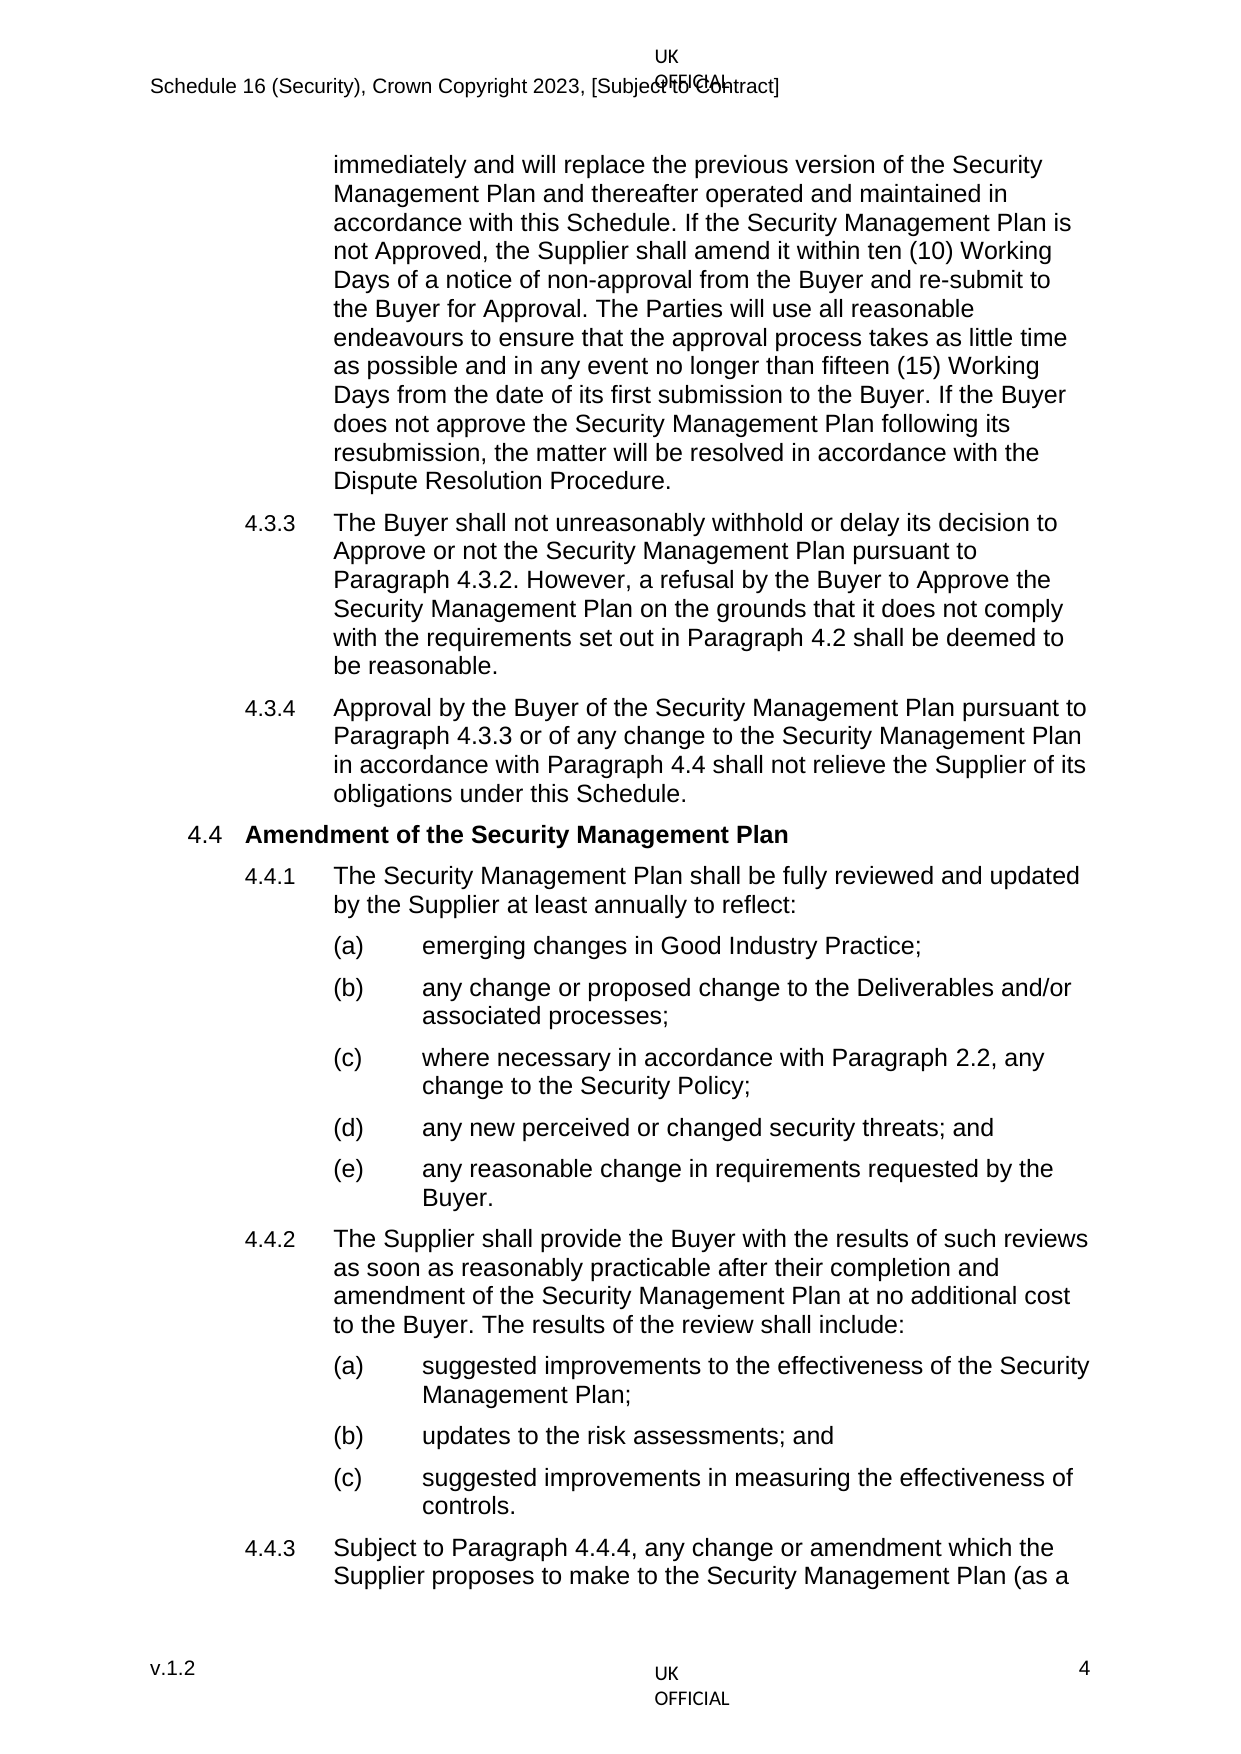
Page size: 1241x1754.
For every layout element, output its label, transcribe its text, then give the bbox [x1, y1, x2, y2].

list The Supplier shall provide the Buyer with the results of such reviews as soon as reasonably practicable after their completion and amendment of the Security Management Plan at no additional cost to the Buyer. The results of the review shall include: [244, 1224, 1090, 1339]
subtitle suggested improvements to the effectiveness of the Security Management Plan; [333, 1351, 1090, 1409]
subtitle any new perceived or changed security threats; and [333, 1112, 1090, 1141]
list The Buyer shall not unreasonably withhold or delay its decision to Approve or not the Security Management Plan pursuant to Paragraph 4.3.2. However, a refusal by the Buyer to Approve the Security Management Plan on the grounds that it does not comply with the requirements set out in Paragraph 4.2 shall be deemed to be reasonable. [244, 507, 1090, 680]
subtitle suggested improvements in measuring the effectiveness of controls. [333, 1462, 1090, 1520]
subtitle any reasonable change in requirements requested by the Buyer. [333, 1154, 1090, 1211]
list Amendment of the Security Management Plan [187, 820, 1090, 849]
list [244, 1532, 1090, 1590]
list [244, 150, 1090, 495]
subtitle where necessary in accordance with Paragraph 2.2, any change to the Security Policy; [333, 1042, 1090, 1100]
list The Security Management Plan shall be fully reviewed and updated by the Supplier at least annually to reflect: [244, 861, 1090, 919]
subtitle emerging changes in Good Industry Practice; [333, 931, 1090, 960]
subtitle any change or proposed change to the Deliverables and/or associated processes; [333, 972, 1090, 1030]
subtitle updates to the risk assessments; and [333, 1421, 1090, 1450]
list Approval by the Buyer of the Security Management Plan pursuant to Paragraph 4.3.3 or of any change to the Security Management Plan in accordance with Paragraph 4.4 shall not relieve the Supplier of its obligations under this Schedule. [244, 692, 1090, 807]
